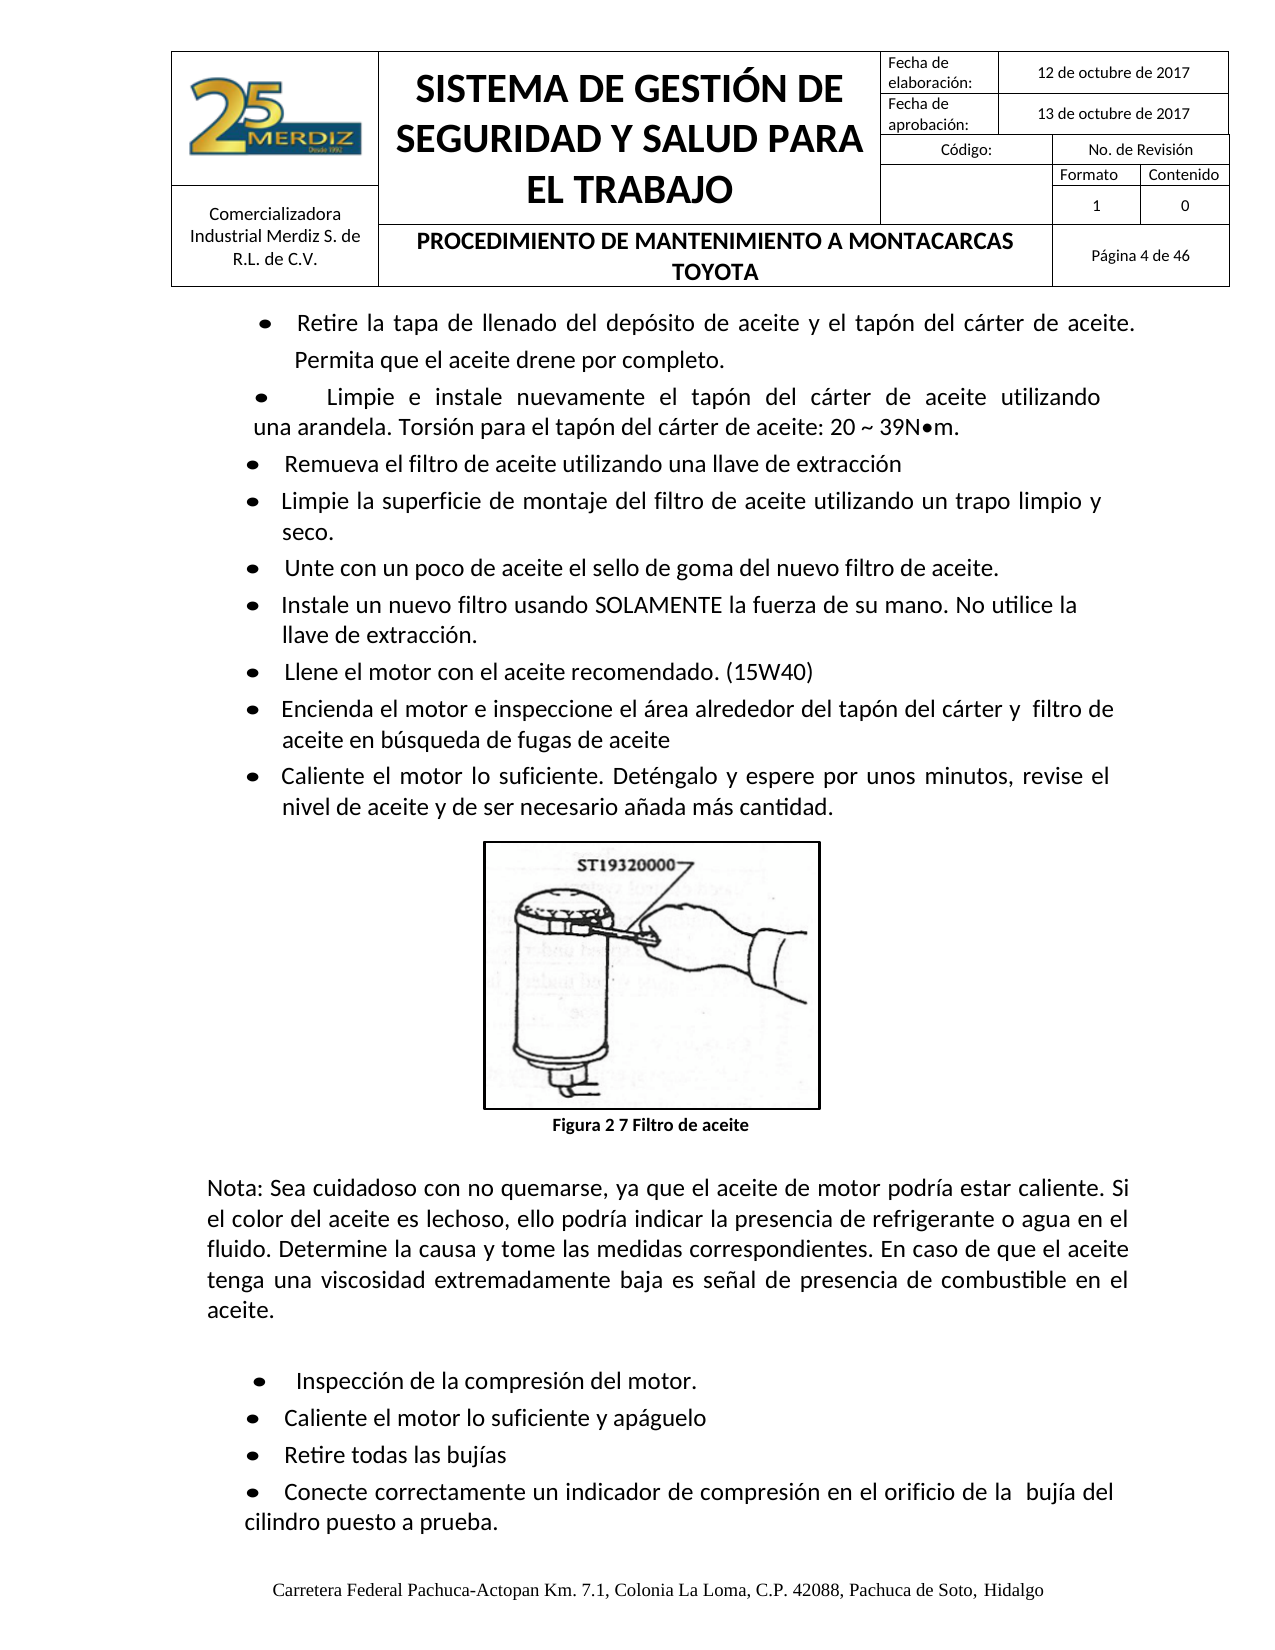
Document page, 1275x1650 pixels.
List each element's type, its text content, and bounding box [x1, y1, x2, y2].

text • Limpie e instale nuevamente el tapón del cárter de aceite utilizando una arandela. Torsión para el tapón del cárter de aceite: 20 ~ 39N•m. [253, 381, 1137, 442]
text • Caliente el motor lo suficiente y apáguelo [244, 1402, 1137, 1433]
text • Unte con un poco de aceite el sello de goma del nuevo filtro de aceite. [244, 552, 1137, 583]
text Figura 2 7 Filtro de aceite [536, 1113, 765, 1136]
picture [179, 71, 372, 165]
picture [486, 843, 818, 1108]
text • Limpie la superficie de montaje del filtro de aceite utilizando un trapo limpio y seco. [244, 485, 1129, 546]
text • Caliente el motor lo suficiente. Deténgalo y espere por unos minutos, revise el nivel de aceite y de ser necesario añada más cantidad. [244, 761, 1129, 822]
text • Encienda el motor e inspeccione el área alrededor del tapón del cárter y filtro de aceite en búsqueda de fugas de aceite [244, 693, 1129, 754]
text • Inspección de la compresión del motor. [251, 1366, 1137, 1396]
text • Remueva el filtro de aceite utilizando una llave de extracción [244, 448, 1137, 479]
text • Llene el motor con el aceite recomendado. (15W40) [244, 656, 1137, 687]
text Permita que el aceite drene por completo. [294, 344, 1137, 375]
text • Retire la tapa de llenado del depósito de aceite y el tapón del cárter de aceite. [257, 307, 1137, 338]
text • Conecte correctamente un indicador de compresión en el orificio de la bujía del cilindro puesto a prueba. [244, 1476, 1137, 1537]
text • Retire todas las bujías [244, 1439, 1137, 1469]
text • Instale un nuevo filtro usando SOLAMENTE la fuerza de su mano. No utilice la llave de extracción. [244, 589, 1128, 650]
text Nota: Sea cuidadoso con no quemarse, ya que el aceite de motor podría estar caliente. Si el color del aceite es lechoso, ello podría indicar la presencia de refrigerante o agua en el fluido. Determine la causa y tome las medidas correspondientes. En caso de que el aceite tenga una viscosidad extremadamente baja es señal de presencia de combustible en el aceite. [207, 1172, 1129, 1325]
